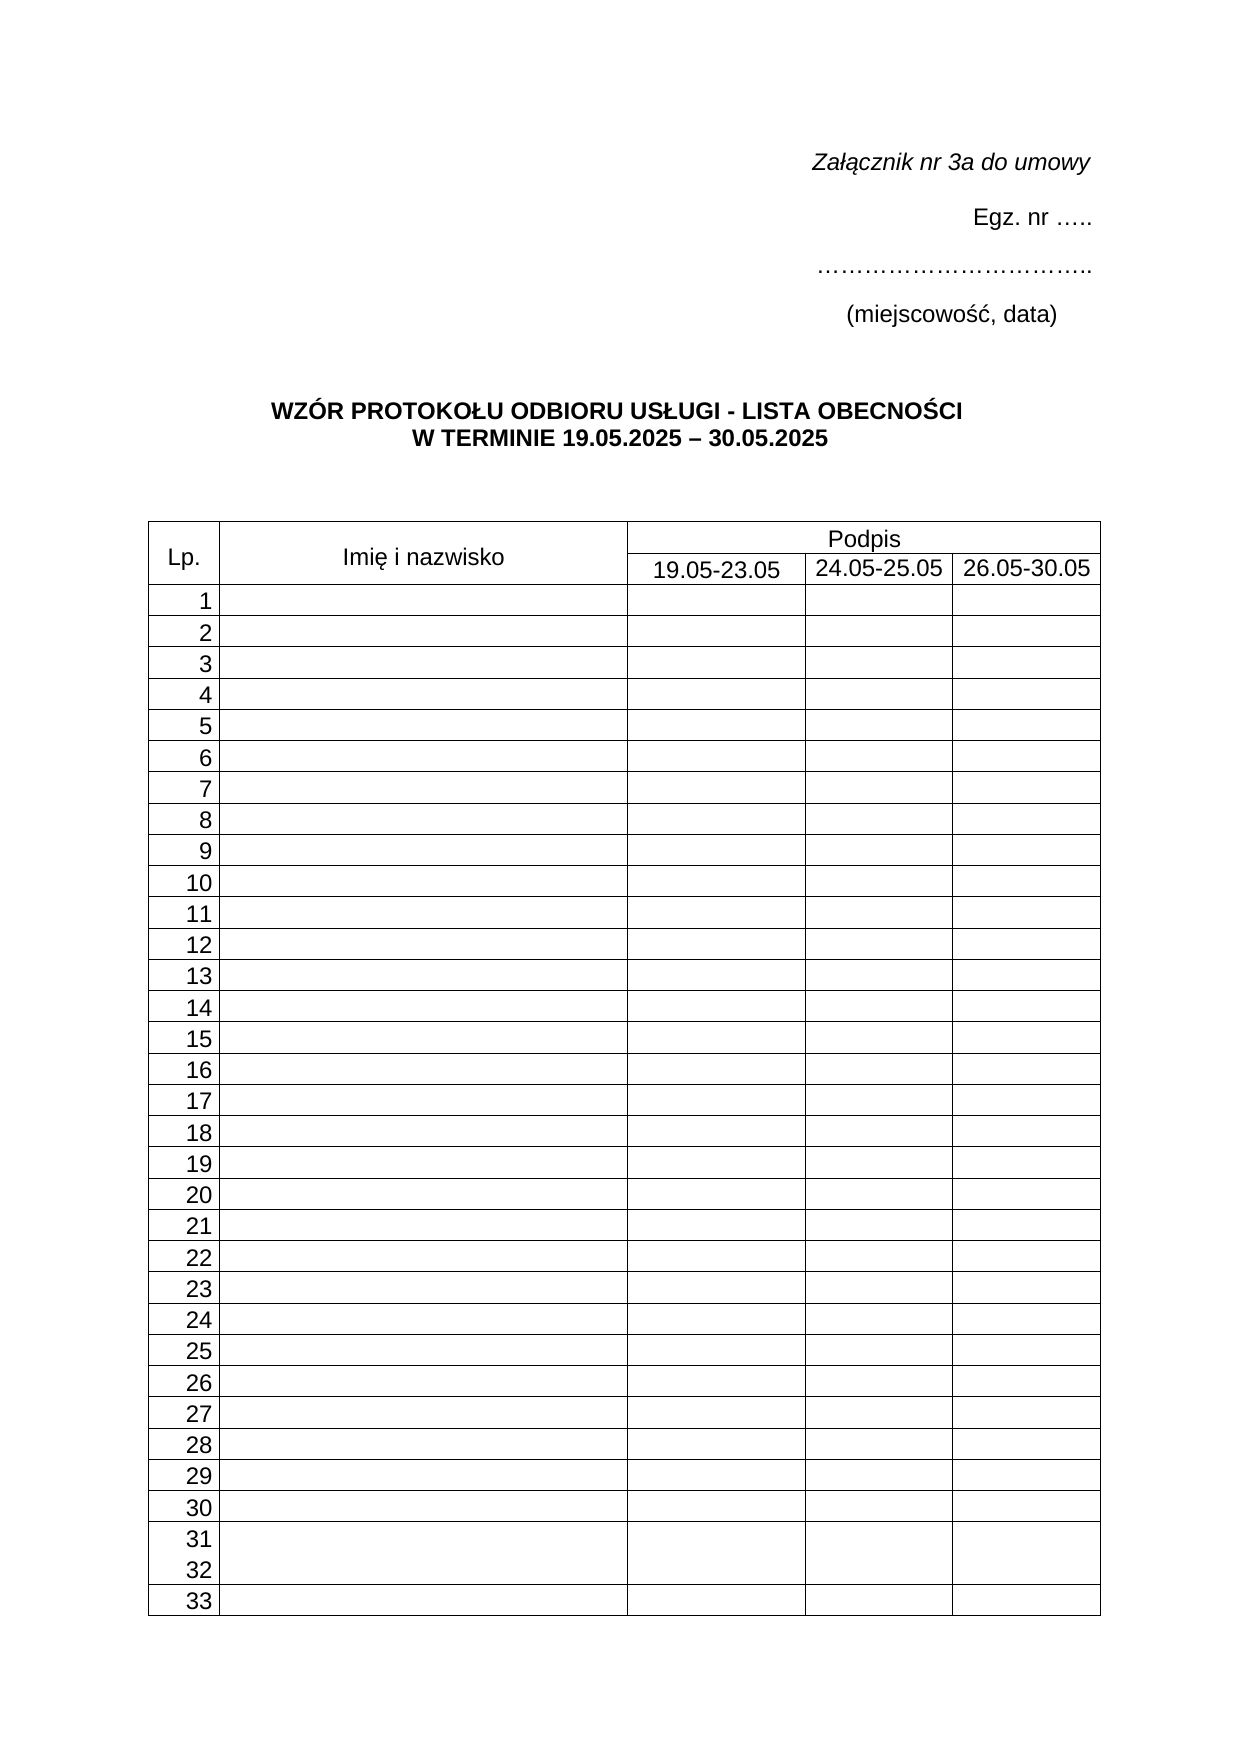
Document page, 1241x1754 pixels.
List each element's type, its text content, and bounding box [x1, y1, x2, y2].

table_cell [220, 1210, 627, 1240]
table_cell [953, 1272, 1100, 1302]
table_cell [628, 1429, 805, 1459]
table_cell [953, 1335, 1100, 1365]
table_cell [953, 929, 1100, 959]
table_cell [806, 929, 952, 959]
text Załącznik nr 3a do umowy [148, 148, 1092, 175]
table_cell [806, 585, 952, 615]
table_cell [953, 616, 1100, 646]
table_header Lp. [149, 522, 219, 584]
table_cell [220, 741, 627, 771]
table_cell [220, 772, 627, 802]
table_cell [953, 1553, 1100, 1584]
table_cell [220, 1272, 627, 1302]
table_cell 20 [149, 1179, 219, 1209]
table_cell [220, 1022, 627, 1052]
table_cell [806, 1585, 952, 1615]
table_cell 9 [149, 835, 219, 865]
table_cell [220, 1553, 627, 1584]
table_cell [953, 1147, 1100, 1177]
table_cell [806, 1397, 952, 1427]
table_cell [220, 991, 627, 1021]
table_cell 3 [149, 647, 219, 677]
table_cell [628, 679, 805, 709]
table_cell [628, 1085, 805, 1115]
table_cell [628, 1553, 805, 1584]
table_cell [628, 1304, 805, 1334]
table_cell [220, 1522, 627, 1552]
table_cell [628, 1241, 805, 1271]
table_cell 24.05-25.05 [806, 554, 952, 584]
table_cell [220, 1116, 627, 1146]
table_cell 17 [149, 1085, 219, 1115]
table_cell [628, 929, 805, 959]
text …………………………….. [148, 251, 1092, 279]
text WZÓR PROTOKOŁU ODBIORU USŁUGI - LISTA OBECNOŚCI W TERMINIE 19.05.2025 – 30.05.2025 [148, 397, 1092, 452]
table_cell [953, 1022, 1100, 1052]
table_cell 2 [149, 616, 219, 646]
table_header Imię i nazwisko [220, 522, 627, 584]
table_cell [953, 960, 1100, 990]
table_cell [953, 741, 1100, 771]
table_cell [806, 1522, 952, 1552]
table_cell [628, 741, 805, 771]
table_cell [220, 1491, 627, 1521]
table_cell [628, 1460, 805, 1490]
table_cell [953, 1366, 1100, 1396]
table_cell [628, 1491, 805, 1521]
table_cell 13 [149, 960, 219, 990]
table_cell 1 [149, 585, 219, 615]
table_cell 4 [149, 679, 219, 709]
table_cell [220, 679, 627, 709]
table_cell [628, 1397, 805, 1427]
table_cell [806, 616, 952, 646]
table_cell [806, 772, 952, 802]
table_cell [953, 835, 1100, 865]
table_cell [220, 585, 627, 615]
table_cell [806, 1304, 952, 1334]
table_cell [220, 960, 627, 990]
table_cell 8 [149, 804, 219, 834]
table_cell [220, 1241, 627, 1271]
table_cell [628, 866, 805, 896]
table_cell 15 [149, 1022, 219, 1052]
table_cell [220, 1366, 627, 1396]
table_cell 12 [149, 929, 219, 959]
table_cell 19 [149, 1147, 219, 1177]
table_cell 27 [149, 1397, 219, 1427]
table_cell 30 [149, 1491, 219, 1521]
table_cell 14 [149, 991, 219, 1021]
table_cell [628, 772, 805, 802]
table_cell [628, 1210, 805, 1240]
table_cell [953, 804, 1100, 834]
table_cell [953, 866, 1100, 896]
table_cell [806, 1553, 952, 1584]
table_cell [953, 897, 1100, 927]
table_cell [953, 1085, 1100, 1115]
table_cell [806, 1210, 952, 1240]
table_cell [806, 1335, 952, 1365]
table_cell [220, 710, 627, 740]
table_cell [806, 1116, 952, 1146]
table_cell [953, 1397, 1100, 1427]
table_cell 32 [149, 1553, 219, 1584]
table_cell [628, 1116, 805, 1146]
table_cell [806, 960, 952, 990]
table_cell [220, 1460, 627, 1490]
table_cell [953, 710, 1100, 740]
table_cell 25 [149, 1335, 219, 1365]
table_cell [220, 1429, 627, 1459]
table_cell 19.05-23.05 [628, 554, 805, 584]
table_cell [806, 679, 952, 709]
table_cell [628, 1272, 805, 1302]
table_cell [953, 1491, 1100, 1521]
table_cell [806, 897, 952, 927]
table_cell [628, 1147, 805, 1177]
table_cell [806, 1054, 952, 1084]
table_cell [220, 929, 627, 959]
table_cell [220, 835, 627, 865]
table_cell [628, 804, 805, 834]
table_cell [628, 835, 805, 865]
table_cell 16 [149, 1054, 219, 1084]
table_cell [220, 1397, 627, 1427]
text Egz. nr ….. [148, 203, 1092, 231]
table_cell [953, 1210, 1100, 1240]
table_cell [220, 1085, 627, 1115]
table_cell 7 [149, 772, 219, 802]
table_cell [953, 1241, 1100, 1271]
table_cell 5 [149, 710, 219, 740]
table_cell [806, 835, 952, 865]
table_cell [806, 1022, 952, 1052]
table_cell [220, 647, 627, 677]
table_cell 28 [149, 1429, 219, 1459]
table_cell [953, 585, 1100, 615]
table_cell 18 [149, 1116, 219, 1146]
table_header Podpis [628, 522, 1100, 552]
table_cell [220, 866, 627, 896]
table_cell [220, 1054, 627, 1084]
table_cell 11 [149, 897, 219, 927]
table_cell [628, 1522, 805, 1552]
table_cell [953, 1304, 1100, 1334]
table_cell [953, 1460, 1100, 1490]
table_cell 10 [149, 866, 219, 896]
table_cell [806, 1272, 952, 1302]
table_cell [806, 647, 952, 677]
table_cell 31 [149, 1522, 219, 1552]
table_cell [220, 1179, 627, 1209]
table_cell [220, 1585, 627, 1615]
table_cell 29 [149, 1460, 219, 1490]
table_cell [220, 616, 627, 646]
table_cell 22 [149, 1241, 219, 1271]
table_cell [806, 1460, 952, 1490]
table_cell [628, 1054, 805, 1084]
table_cell [953, 647, 1100, 677]
table_cell [220, 1304, 627, 1334]
table_cell [628, 1022, 805, 1052]
table_cell [628, 1585, 805, 1615]
table_cell [220, 804, 627, 834]
table_cell [628, 991, 805, 1021]
table_cell [628, 647, 805, 677]
table_cell [806, 1429, 952, 1459]
table_cell 24 [149, 1304, 219, 1334]
table_cell [806, 1179, 952, 1209]
table_cell [806, 1241, 952, 1271]
table_cell [628, 710, 805, 740]
table_cell 21 [149, 1210, 219, 1240]
table_cell [953, 1116, 1100, 1146]
table_cell [806, 1147, 952, 1177]
table_cell [806, 710, 952, 740]
table_cell [628, 1179, 805, 1209]
table_cell [953, 772, 1100, 802]
table_cell [220, 1335, 627, 1365]
table_cell [806, 1085, 952, 1115]
table_cell [628, 1366, 805, 1396]
table_cell [806, 991, 952, 1021]
table_cell [806, 866, 952, 896]
table_cell [953, 679, 1100, 709]
table_cell [806, 1491, 952, 1521]
table_cell 26 [149, 1366, 219, 1396]
table_cell 33 [149, 1585, 219, 1615]
table_cell [953, 1585, 1100, 1615]
table_cell [953, 991, 1100, 1021]
table_cell [220, 1147, 627, 1177]
table_cell [628, 1335, 805, 1365]
table_cell [806, 804, 952, 834]
table_cell [953, 1522, 1100, 1552]
table_cell [220, 897, 627, 927]
table_cell 26.05-30.05 [953, 554, 1100, 584]
table_cell [953, 1054, 1100, 1084]
table_cell [628, 960, 805, 990]
table_cell [806, 741, 952, 771]
table_cell [628, 897, 805, 927]
table_cell 23 [149, 1272, 219, 1302]
table_cell [953, 1429, 1100, 1459]
table_cell [628, 616, 805, 646]
table_cell 6 [149, 741, 219, 771]
table_cell [806, 1366, 952, 1396]
text (miejscowość, data) [811, 300, 1092, 327]
table_cell [953, 1179, 1100, 1209]
table_cell [628, 585, 805, 615]
